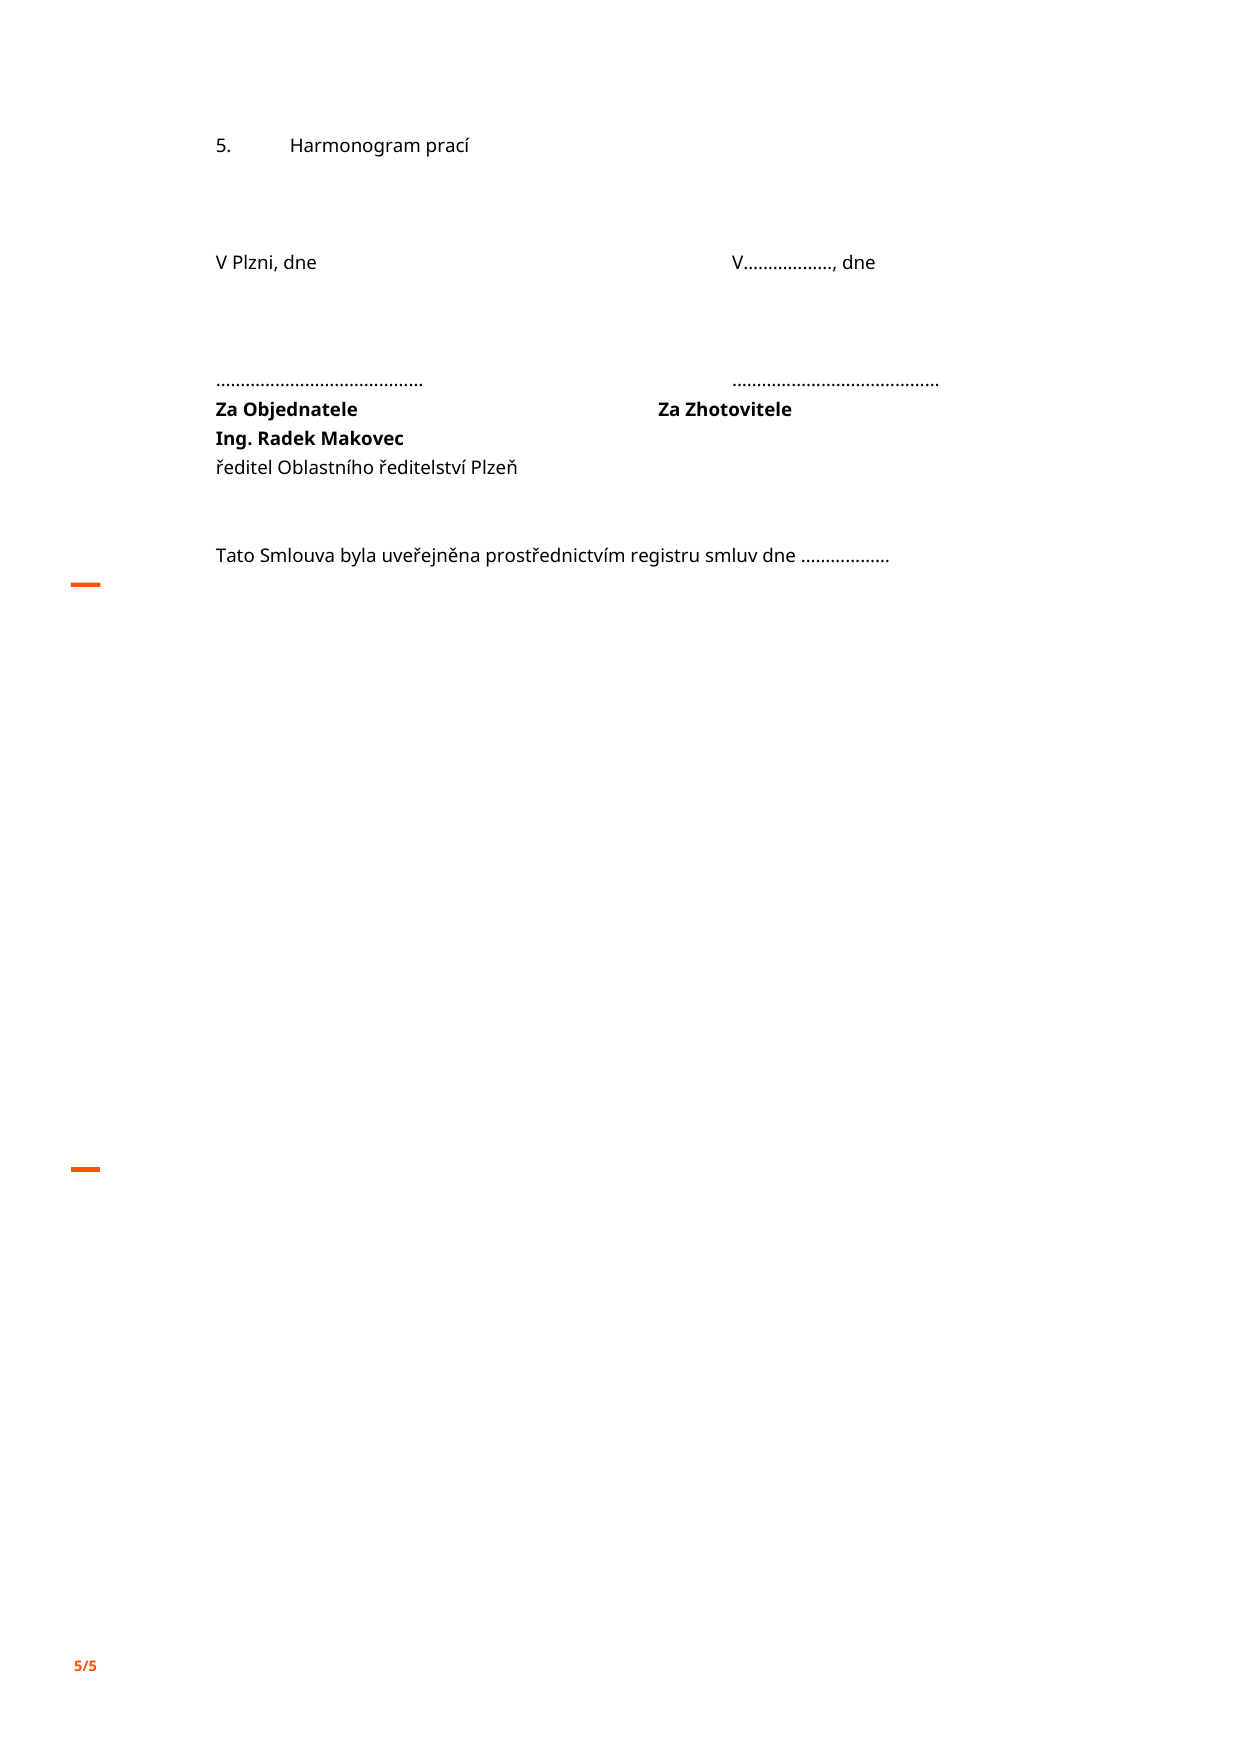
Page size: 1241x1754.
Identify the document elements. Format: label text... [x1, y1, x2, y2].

text Za Objednatele Za Zhotovitele [216, 396, 1122, 421]
text ředitel Oblastního ředitelství Plzeň [216, 454, 1122, 480]
list Harmonogram prací [216, 132, 1122, 158]
text Ing. Radek Makovec [216, 425, 1122, 451]
text V Plzni, dne V………………, dne [216, 249, 1122, 275]
text Tato Smlouva byla uveřejněna prostřednictvím registru smluv dne ……………… [216, 542, 1122, 568]
text …………………………………… …………………………………… [216, 367, 1122, 392]
